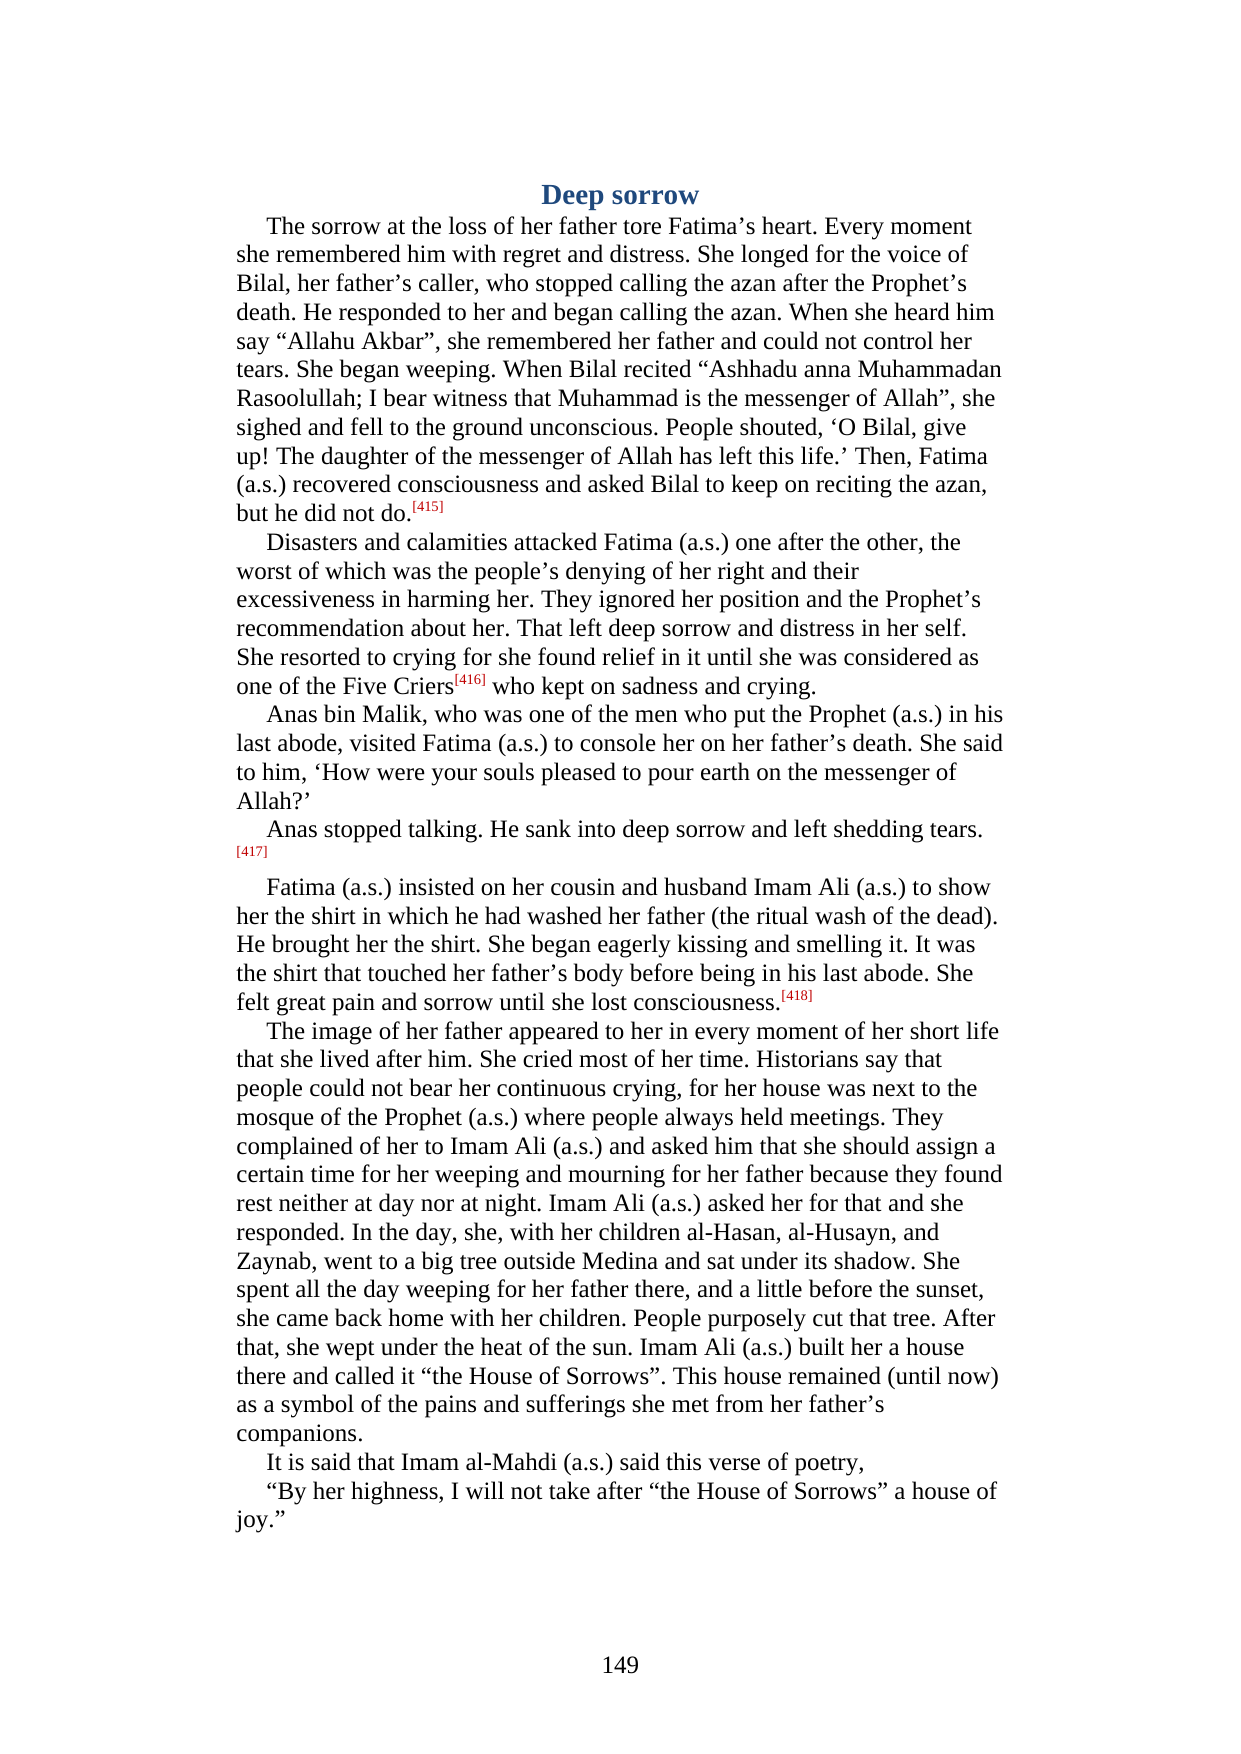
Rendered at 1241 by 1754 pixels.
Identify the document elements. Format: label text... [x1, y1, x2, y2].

text It is said that Imam al-Mahdi (a.s.) said this verse of poetry, [236, 1447, 1004, 1476]
text The image of her father appeared to her in every moment of her short life that she lived after him. She cried most of her time. Historians say that people could not bear her continuous crying, for her house was next to the mosque of the Prophet (a.s.) where people always held meetings. They complained of her to Imam Ali (a.s.) and asked him that she should assign a certain time for her weeping and mourning for her father because they found rest neither at day nor at night. Imam Ali (a.s.) asked her for that and she responded. In the day, she, with her children al-Hasan, al-Husayn, and Zaynab, went to a big tree outside Medina and sat under its shadow. She spent all the day weeping for her father there, and a little before the sunset, she came back home with her children. People purposely cut that tree. After that, she wept under the heat of the sun. Imam Ali (a.s.) built her a house there and called it “the House of Sorrows”. This house remained (until now) as a symbol of the pains and sufferings she met from her father’s companions. [236, 1016, 1004, 1447]
subtitle Deep sorrow [236, 177, 1004, 211]
text The sorrow at the loss of her father tore Fatima’s heart. Every moment she remembered him with regret and distress. She longed for the voice of Bilal, her father’s caller, who stopped calling the azan after the Prophet’s death. He responded to her and began calling the azan. When she heard him say “Allahu Akbar”, she remembered her father and could not control her tears. She began weeping. When Bilal recited “Ashhadu anna Muhammadan Rasoolullah; I bear witness that Muhammad is the messenger of Allah”, she sighed and fell to the ground unconscious. People shouted, ‘O Bilal, give up! The daughter of the messenger of Allah has left this life.’ Then, Fatima (a.s.) recovered consciousness and asked Bilal to keep on reciting the azan, but he did not do.[415] [236, 211, 1004, 527]
text Fatima (a.s.) insisted on her cousin and husband Imam Ali (a.s.) to show her the shirt in which he had washed her father (the ritual wash of the dead). He brought her the shirt. She began eagerly kissing and smelling it. It was the shirt that touched her father’s body before being in his last abode. She felt great pain and sorrow until she lost consciousness.[418] [236, 872, 1004, 1016]
text Anas stopped talking. He sank into deep sorrow and left shedding tears.[417] [236, 814, 1004, 872]
text Disasters and calamities attacked Fatima (a.s.) one after the other, the worst of which was the people’s denying of her right and their excessiveness in harming her. They ignored her position and the Prophet’s recommendation about her. That left deep sorrow and distress in her self. She resorted to crying for she found relief in it until she was considered as one of the Five Criers[416] who kept on sadness and crying. [236, 527, 1004, 699]
text Anas bin Malik, who was one of the men who put the Prophet (a.s.) in his last abode, visited Fatima (a.s.) to console her on her father’s death. She said to him, ‘How were your souls pleased to pour earth on the messenger of Allah?’ [236, 699, 1004, 814]
text “By her highness, I will not take after “the House of Sorrows” a house of joy.” [236, 1476, 1004, 1533]
